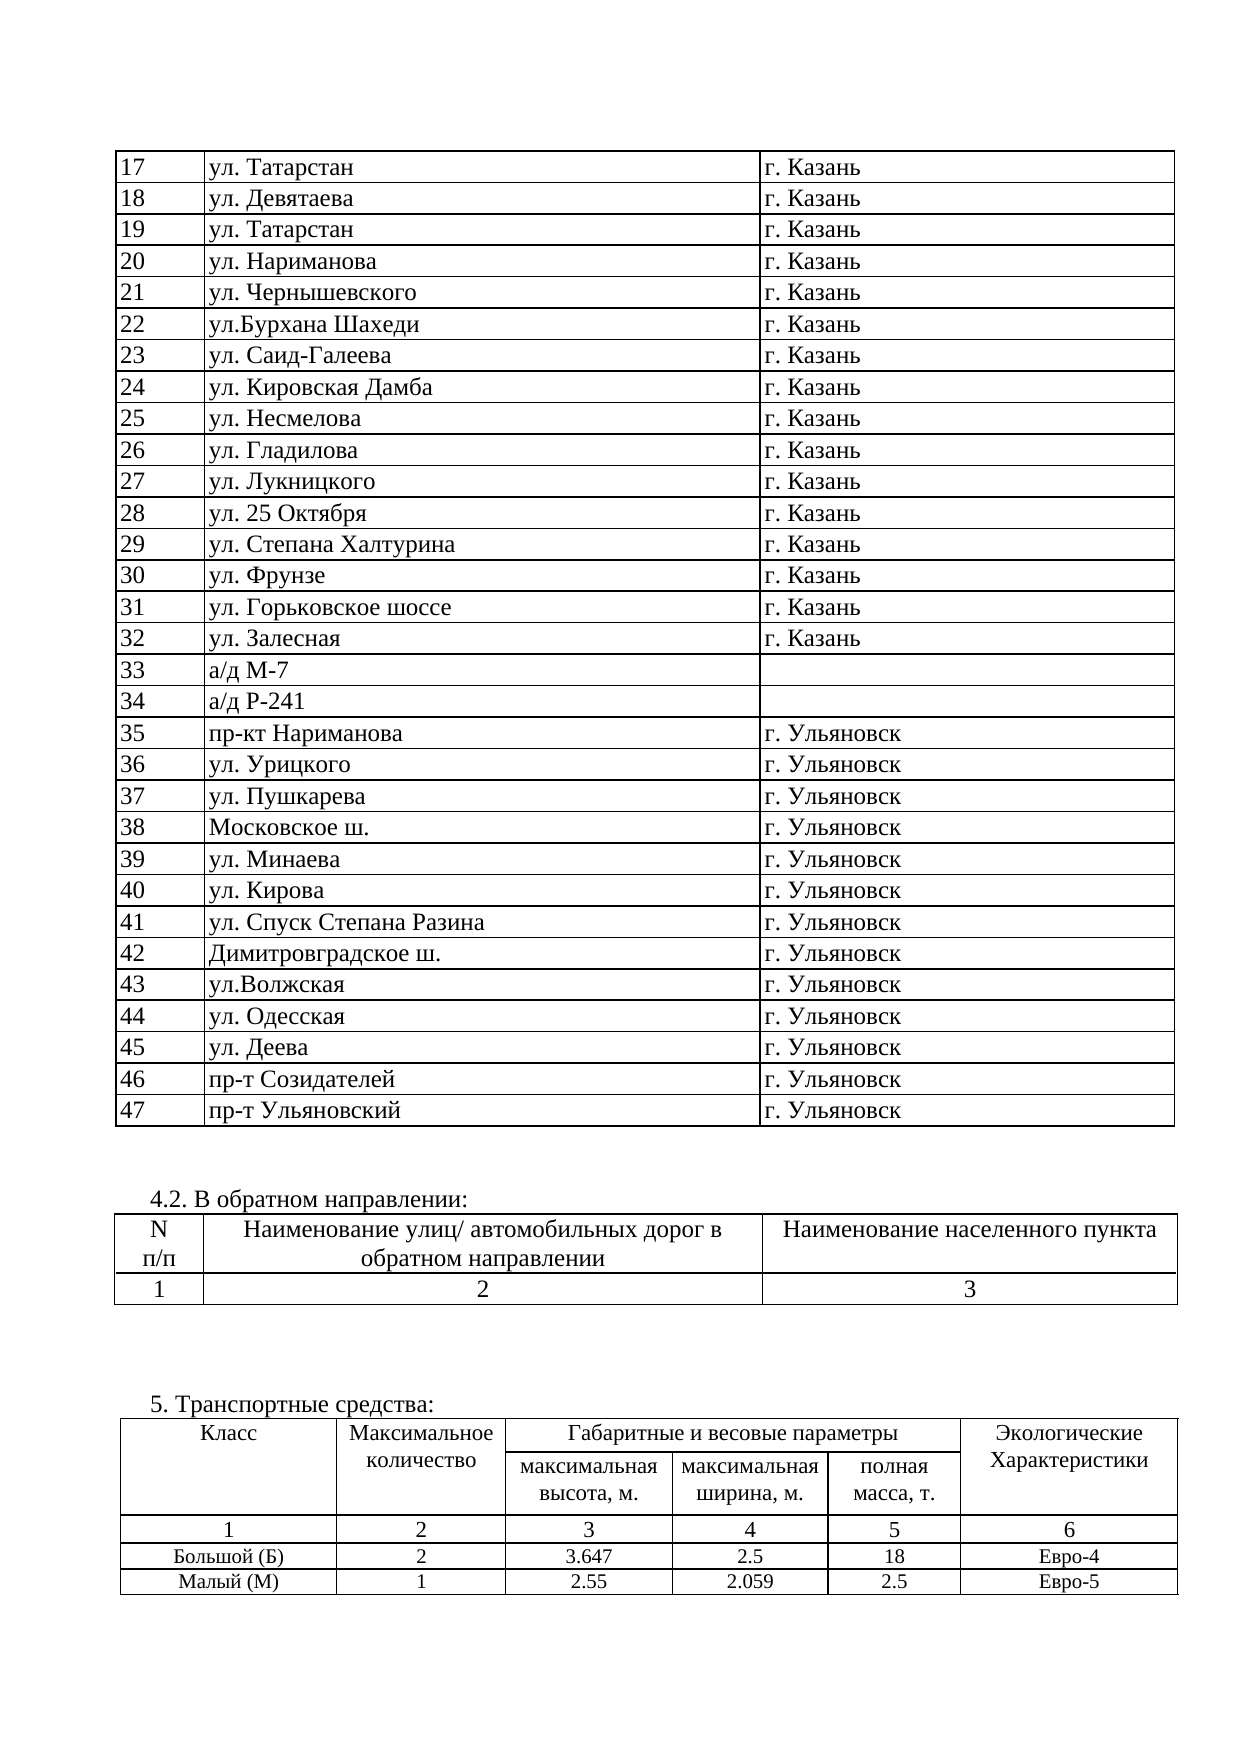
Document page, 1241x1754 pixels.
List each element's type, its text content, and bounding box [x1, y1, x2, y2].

table_cell 30 [117, 561, 204, 590]
table_cell г. Казань [761, 372, 1174, 402]
table_cell 47 [117, 1095, 204, 1125]
table_cell г. Казань [761, 215, 1174, 244]
table_cell 6 [961, 1516, 1177, 1542]
table_header Наименование улиц/ автомобильных дорог в обратном направлении [204, 1215, 762, 1272]
table_cell г. Ульяновск [761, 1095, 1174, 1125]
table_header Класс [121, 1419, 336, 1514]
table_cell 46 [117, 1064, 204, 1094]
table_cell а/д Р-241 [205, 686, 759, 716]
table_header Максимальное количество [337, 1419, 505, 1514]
table_cell г. Ульяновск [761, 938, 1174, 968]
table_cell Большой (Б) [121, 1544, 336, 1568]
table_cell Димитровградское ш. [205, 938, 759, 968]
table_cell г. Ульяновск [761, 844, 1174, 873]
table_cell г. Казань [761, 498, 1174, 527]
table_cell 35 [117, 718, 204, 748]
table_cell г. Ульяновск [761, 1001, 1174, 1031]
table_cell ул.Волжская [205, 970, 759, 999]
table_cell 37 [117, 781, 204, 811]
table_cell г. Ульяновск [761, 812, 1174, 842]
table_cell пр-кт Нариманова [205, 718, 759, 748]
table_cell 22 [117, 309, 204, 339]
table_cell ул. Урицкого [205, 749, 759, 779]
table_cell г. Казань [761, 435, 1174, 464]
table_cell ул. Гладилова [205, 435, 759, 464]
table_cell ул. 25 Октября [205, 498, 759, 527]
table_cell 29 [117, 529, 204, 559]
table_cell г. Казань [761, 561, 1174, 590]
table_cell Евро-4 [961, 1544, 1177, 1568]
table_cell [761, 655, 1174, 685]
table_cell 26 [117, 435, 204, 464]
table_cell 2 [204, 1274, 762, 1303]
table_cell 21 [117, 277, 204, 307]
table_cell ул. Кирова [205, 875, 759, 905]
table_cell г. Ульяновск [761, 781, 1174, 811]
table_cell 19 [117, 215, 204, 244]
table_cell 1 [115, 1273, 203, 1303]
table_cell ул. Лукницкого [205, 466, 759, 496]
table_cell ул. Деева [205, 1032, 759, 1062]
table_cell 23 [117, 340, 204, 370]
table_cell ул. Чернышевского [205, 277, 759, 307]
table_cell 3.647 [506, 1544, 672, 1568]
table_cell ул. Одесская [205, 1001, 759, 1031]
table_cell 2.5 [829, 1570, 960, 1593]
text 5. Транспортные средства: [150, 1389, 1090, 1418]
table_cell ул.Бурхана Шахеди [205, 309, 759, 339]
table_cell Малый (М) [121, 1570, 336, 1593]
table_cell 45 [117, 1032, 204, 1062]
table_cell 43 [117, 970, 204, 999]
table_cell г. Ульяновск [761, 1032, 1174, 1062]
table_cell 41 [117, 907, 204, 936]
table_cell ул. Нариманова [205, 246, 759, 276]
table_cell 27 [117, 466, 204, 496]
table_cell г. Ульяновск [761, 1064, 1174, 1094]
table_cell 4 [673, 1516, 827, 1542]
table_cell ул. Горьковское шоссе [205, 592, 759, 622]
table_cell 44 [117, 1001, 204, 1031]
table_cell г. Ульяновск [761, 907, 1174, 936]
table_cell 33 [117, 655, 204, 685]
table_header Экологические Характеристики [961, 1419, 1177, 1514]
table_header Наименование населенного пункта [763, 1215, 1177, 1272]
table_cell а/д М-7 [205, 655, 759, 685]
table_cell 28 [117, 498, 204, 527]
table_cell г. Ульяновск [761, 749, 1174, 779]
table_cell г. Казань [761, 340, 1174, 370]
table_cell 20 [117, 246, 204, 276]
table_cell 5 [829, 1516, 960, 1542]
table_cell г. Казань [761, 152, 1174, 181]
table_cell 18 [829, 1544, 960, 1568]
table_cell пр-т Созидателей [205, 1064, 759, 1094]
table_cell г. Казань [761, 466, 1174, 496]
table_cell 40 [117, 875, 204, 905]
table_cell максимальная высота, м. [506, 1453, 672, 1514]
table_cell 36 [117, 749, 204, 779]
table_cell ул. Залесная [205, 623, 759, 653]
table_cell 17 [117, 152, 204, 181]
table_cell 24 [117, 372, 204, 402]
table_cell 34 [117, 686, 204, 716]
table_cell 38 [117, 812, 204, 842]
table_cell г. Ульяновск [761, 875, 1174, 905]
table_cell г. Казань [761, 529, 1174, 559]
table_header Габаритные и весовые параметры [506, 1419, 960, 1451]
table_cell г. Казань [761, 183, 1174, 213]
table_cell 31 [117, 592, 204, 622]
table_cell 42 [117, 938, 204, 968]
table_cell ул. Фрунзе [205, 561, 759, 590]
table_cell пр-т Ульяновский [205, 1095, 759, 1125]
table_cell Евро-5 [961, 1570, 1177, 1593]
table_cell полная масса, т. [829, 1453, 960, 1514]
table_cell г. Казань [761, 246, 1174, 276]
table_cell 2 [337, 1544, 505, 1568]
table_cell 3 [763, 1272, 1177, 1303]
table_cell ул. Спуск Степана Разина [205, 907, 759, 936]
table_cell 2.5 [673, 1544, 827, 1568]
table_cell ул. Степана Халтурина [205, 529, 759, 559]
table_cell ул. Кировская Дамба [205, 372, 759, 402]
table_cell Московское ш. [205, 812, 759, 842]
table_cell г. Ульяновск [761, 970, 1174, 999]
table_cell г. Казань [761, 403, 1174, 433]
table_cell [761, 686, 1174, 716]
table_cell 1 [121, 1516, 336, 1542]
table_cell ул. Пушкарева [205, 781, 759, 811]
table_cell 2 [337, 1516, 505, 1542]
table_cell 2.059 [673, 1570, 827, 1593]
table_cell 2.55 [506, 1570, 672, 1593]
text 4.2. В обратном направлении: [150, 1184, 1090, 1213]
table_cell ул. Татарстан [205, 152, 759, 181]
table_cell ул. Минаева [205, 844, 759, 873]
table_cell ул. Девятаева [205, 183, 759, 213]
table_cell максимальная ширина, м. [673, 1453, 827, 1514]
table_cell г. Казань [761, 309, 1174, 339]
table_cell 18 [117, 183, 204, 213]
table_cell 32 [117, 623, 204, 653]
table_cell ул. Саид-Галеева [205, 340, 759, 370]
table_cell 3 [506, 1516, 672, 1542]
table_cell г. Казань [761, 623, 1174, 653]
table_cell г. Казань [761, 277, 1174, 307]
table_header N п/п [115, 1215, 203, 1272]
table_cell г. Ульяновск [761, 718, 1174, 748]
table_cell 39 [117, 844, 204, 873]
table_cell 25 [117, 403, 204, 433]
table_cell ул. Несмелова [205, 403, 759, 433]
table_cell г. Казань [761, 592, 1174, 622]
table_cell ул. Татарстан [205, 215, 759, 244]
table_cell 1 [337, 1570, 505, 1593]
